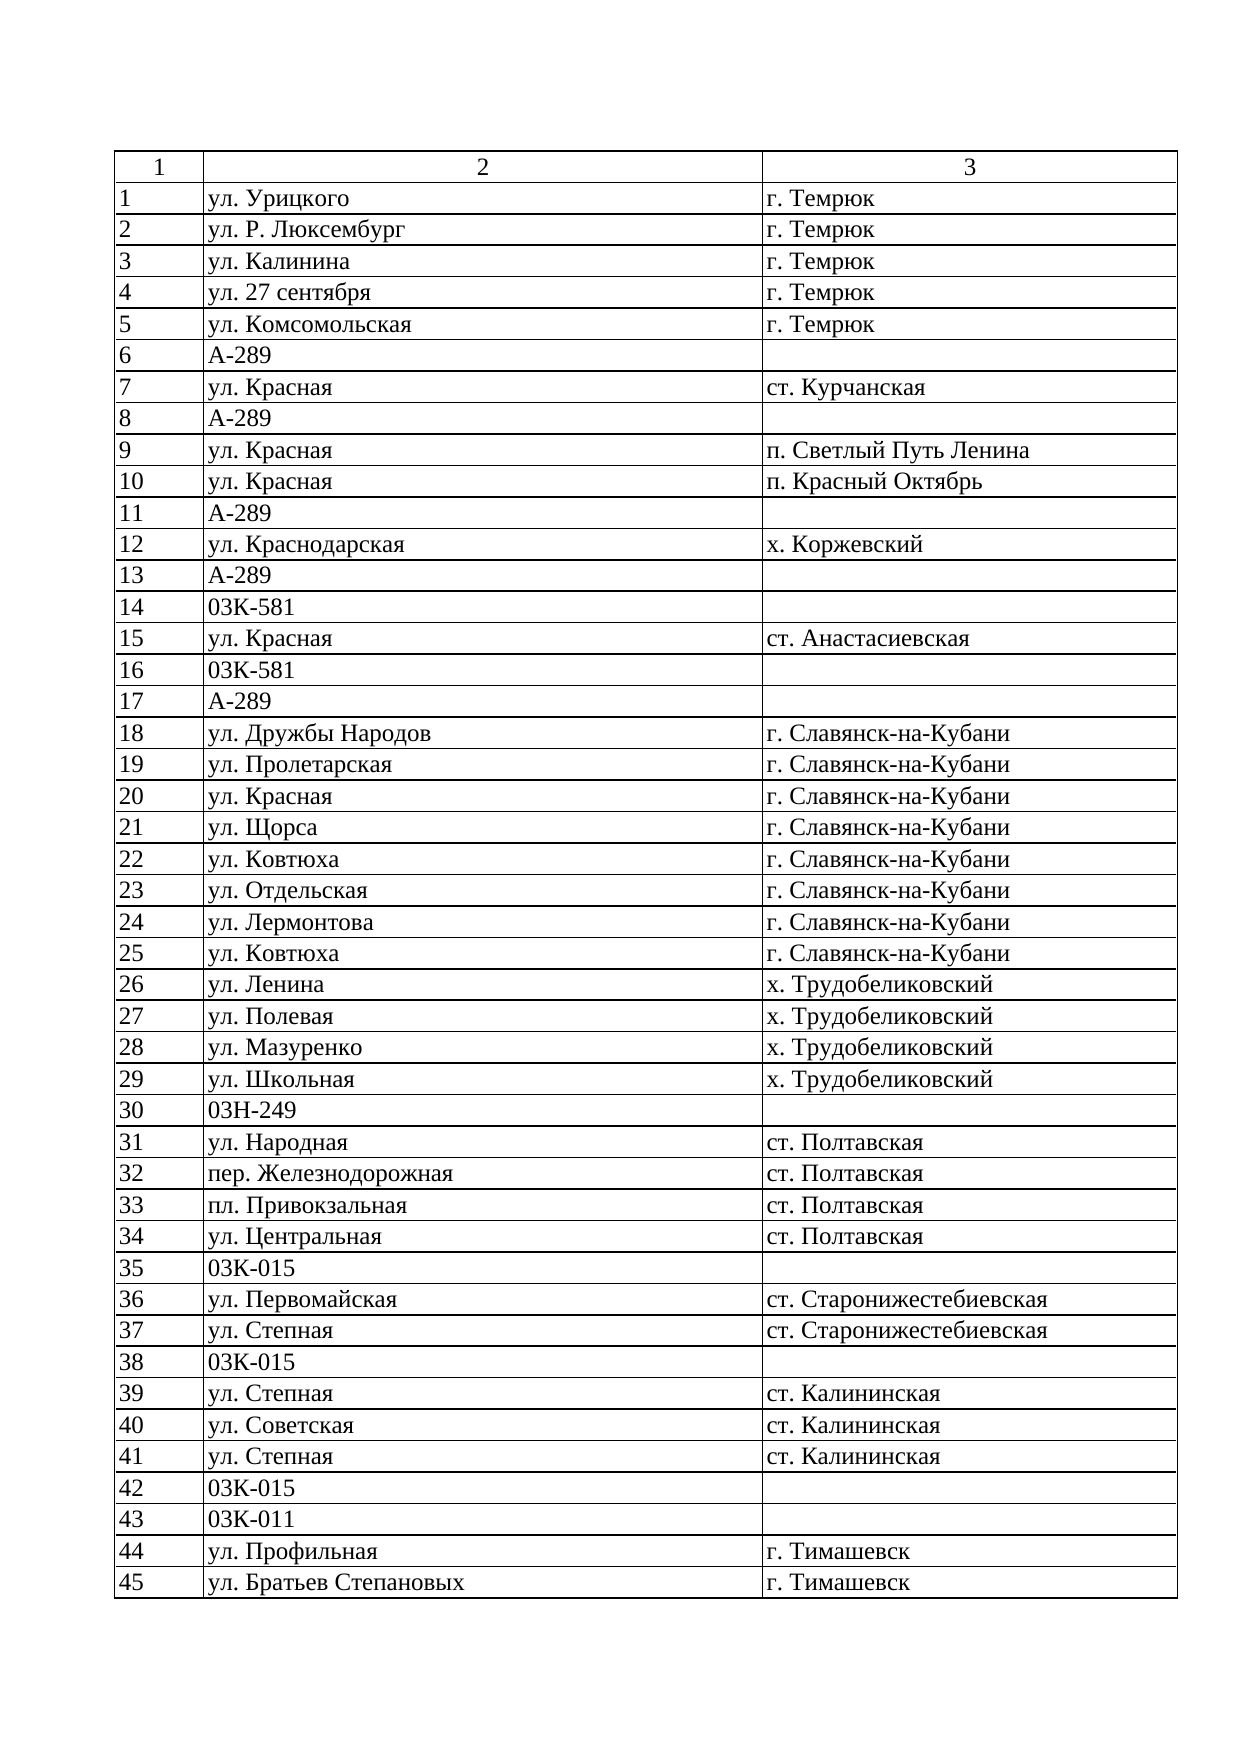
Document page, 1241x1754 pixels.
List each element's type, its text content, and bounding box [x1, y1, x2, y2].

table_cell ст. Полтавская [763, 1188, 1177, 1219]
table_cell 24 [115, 906, 203, 936]
table_cell ул. Красная [204, 372, 762, 402]
table_cell г. Темрюк [763, 181, 1177, 213]
table_cell ул. Отдельская [204, 875, 762, 905]
table_cell 22 [115, 843, 203, 873]
table_cell ул. Красная [204, 435, 762, 464]
table_cell г. Славянск-на-Кубани [763, 811, 1177, 842]
table_cell 10 [115, 466, 203, 496]
table_cell 19 [115, 749, 203, 779]
table_cell 4 [115, 277, 203, 307]
table_cell А-289 [204, 686, 762, 716]
table_cell 03К-011 [204, 1504, 762, 1534]
table_cell х. Трудобеликовский [763, 1031, 1177, 1062]
table_cell 44 [115, 1535, 203, 1566]
table_cell 7 [115, 371, 203, 402]
table_cell пл. Привокзальная [204, 1190, 762, 1219]
table_cell ул. Степная [204, 1441, 762, 1471]
table_cell ст. Полтавская [763, 1220, 1177, 1251]
table_cell 11 [115, 497, 203, 527]
table_cell 1 [115, 183, 203, 213]
table_cell А-289 [204, 340, 762, 370]
table_cell 3 [763, 152, 1177, 181]
table_cell ул. Ленина [204, 970, 762, 999]
table_cell 25 [115, 938, 203, 968]
table_cell 42 [115, 1472, 203, 1503]
table_cell ст. Полтавская [763, 1125, 1177, 1157]
table_cell г. Славянск-на-Кубани [763, 748, 1177, 779]
table_cell г. Славянск-на-Кубани [763, 716, 1177, 748]
table_cell 14 [115, 591, 203, 622]
table_cell ул. Дружбы Народов [204, 718, 762, 748]
table_cell 17 [115, 686, 203, 716]
table_cell 29 [115, 1063, 203, 1094]
table_cell ул. Полевая [204, 1001, 762, 1031]
table_cell [763, 496, 1177, 527]
table_cell ул. Красная [204, 623, 762, 653]
table_cell х. Трудобеликовский [763, 1062, 1177, 1094]
table_cell г. Славянск-на-Кубани [763, 905, 1177, 936]
table_cell 18 [115, 717, 203, 748]
table_cell 32 [115, 1158, 203, 1188]
table_cell ст. Старонижестебиевская [763, 1283, 1177, 1314]
table_cell г. Темрюк [763, 213, 1177, 244]
table_cell х. Трудобеликовский [763, 999, 1177, 1031]
table_cell 20 [115, 780, 203, 811]
table_cell [763, 590, 1177, 622]
table_cell [763, 685, 1177, 716]
table_cell пер. Железнодорожная [204, 1158, 762, 1188]
table_cell ул. Лермонтова [204, 907, 762, 936]
table_cell г. Темрюк [763, 244, 1177, 276]
table_cell г. Тимашевск [763, 1566, 1177, 1597]
table_cell г. Темрюк [763, 307, 1177, 339]
table_cell ул. Ковтюха [204, 844, 762, 873]
table_cell ул. Красная [204, 466, 762, 496]
table_cell 41 [115, 1441, 203, 1471]
table_cell [763, 339, 1177, 370]
table_cell 38 [115, 1346, 203, 1377]
table_cell 45 [115, 1567, 203, 1597]
table_cell г. Славянск-на-Кубани [763, 842, 1177, 873]
table_cell 13 [115, 560, 203, 590]
table_cell [763, 1251, 1177, 1282]
table_cell ул. Степная [204, 1378, 762, 1408]
table_cell г. Славянск-на-Кубани [763, 779, 1177, 811]
table_cell 39 [115, 1378, 203, 1408]
table_cell ул. Р. Люксембург [204, 215, 762, 244]
table_cell ст. Курчанская [763, 370, 1177, 402]
table_cell 15 [115, 623, 203, 653]
table_cell ул. Краснодарская [204, 529, 762, 559]
table_cell 27 [115, 1000, 203, 1031]
table_cell [763, 402, 1177, 433]
table_cell ул. Первомайская [204, 1284, 762, 1314]
table_cell [763, 1094, 1177, 1125]
table_cell [763, 559, 1177, 590]
table_cell ул. Центральная [204, 1221, 762, 1251]
table_cell 03К-581 [204, 655, 762, 685]
table_cell г. Славянск-на-Кубани [763, 936, 1177, 968]
table_cell ул. Школьная [204, 1064, 762, 1094]
table_cell ул. Братьев Степановых [204, 1567, 762, 1597]
table_cell г. Тимашевск [763, 1534, 1177, 1566]
table_cell ст. Калининская [763, 1408, 1177, 1440]
table_cell [763, 1503, 1177, 1534]
table_cell 6 [115, 340, 203, 370]
table_cell ст. Калининская [763, 1440, 1177, 1471]
table_cell 03К-015 [204, 1473, 762, 1503]
table_cell А-289 [204, 561, 762, 590]
table_cell 30 [115, 1095, 203, 1125]
table_cell 03К-015 [204, 1347, 762, 1377]
table_cell ул. Ковтюха [204, 938, 762, 968]
table_cell ст. Анастасиевская [763, 622, 1177, 653]
table_cell ул. Мазуренко [204, 1032, 762, 1062]
table_cell х. Коржевский [763, 528, 1177, 559]
table_cell А-289 [204, 498, 762, 527]
table_cell 8 [115, 403, 203, 433]
table_cell 23 [115, 875, 203, 905]
table_cell п. Светлый Путь Ленина [763, 433, 1177, 464]
table_cell 28 [115, 1032, 203, 1062]
table_cell ст. Калининская [763, 1377, 1177, 1408]
table_cell ул. Красная [204, 781, 762, 811]
table_cell 37 [115, 1315, 203, 1345]
table_cell 9 [115, 434, 203, 464]
table_cell 3 [115, 245, 203, 276]
table_cell [763, 1471, 1177, 1503]
table_cell ст. Старонижестебиевская [763, 1314, 1177, 1345]
table_cell 12 [115, 529, 203, 559]
table_cell 03К-581 [204, 592, 762, 622]
table_cell [763, 653, 1177, 685]
table_cell 35 [115, 1252, 203, 1282]
table_cell п. Красный Октябрь [763, 465, 1177, 496]
table_cell ул. Щорса [204, 812, 762, 842]
table_cell ул. Пролетарская [204, 749, 762, 779]
table_cell ст. Полтавская [763, 1157, 1177, 1188]
table_cell 03Н-249 [204, 1095, 762, 1125]
table_cell 21 [115, 812, 203, 842]
table_cell ул. Профильная [204, 1536, 762, 1566]
table_cell ул. Степная [204, 1316, 762, 1345]
table_cell ул. Комсомольская [204, 309, 762, 339]
table_cell ул. Урицкого [204, 183, 762, 213]
table_cell х. Трудобеликовский [763, 968, 1177, 999]
table_cell ул. Калинина [204, 246, 762, 276]
table_cell 40 [115, 1409, 203, 1440]
table_cell 36 [115, 1284, 203, 1314]
table_cell [763, 1345, 1177, 1377]
table_cell 03К-015 [204, 1253, 762, 1282]
table_cell 2 [204, 152, 762, 181]
table_cell 33 [115, 1189, 203, 1219]
table_cell 5 [115, 308, 203, 339]
table_cell 26 [115, 969, 203, 999]
table_cell 16 [115, 654, 203, 685]
table_cell ул. Советская [204, 1410, 762, 1440]
table_cell ул. 27 сентября [204, 277, 762, 307]
table_cell г. Славянск-на-Кубани [763, 874, 1177, 905]
table_cell 1 [115, 152, 203, 181]
table_cell 34 [115, 1221, 203, 1251]
table_cell 2 [115, 214, 203, 244]
table_cell г. Темрюк [763, 276, 1177, 307]
table_cell А-289 [204, 403, 762, 433]
table_cell ул. Народная [204, 1127, 762, 1157]
table_cell 43 [115, 1504, 203, 1534]
table_cell 31 [115, 1126, 203, 1157]
